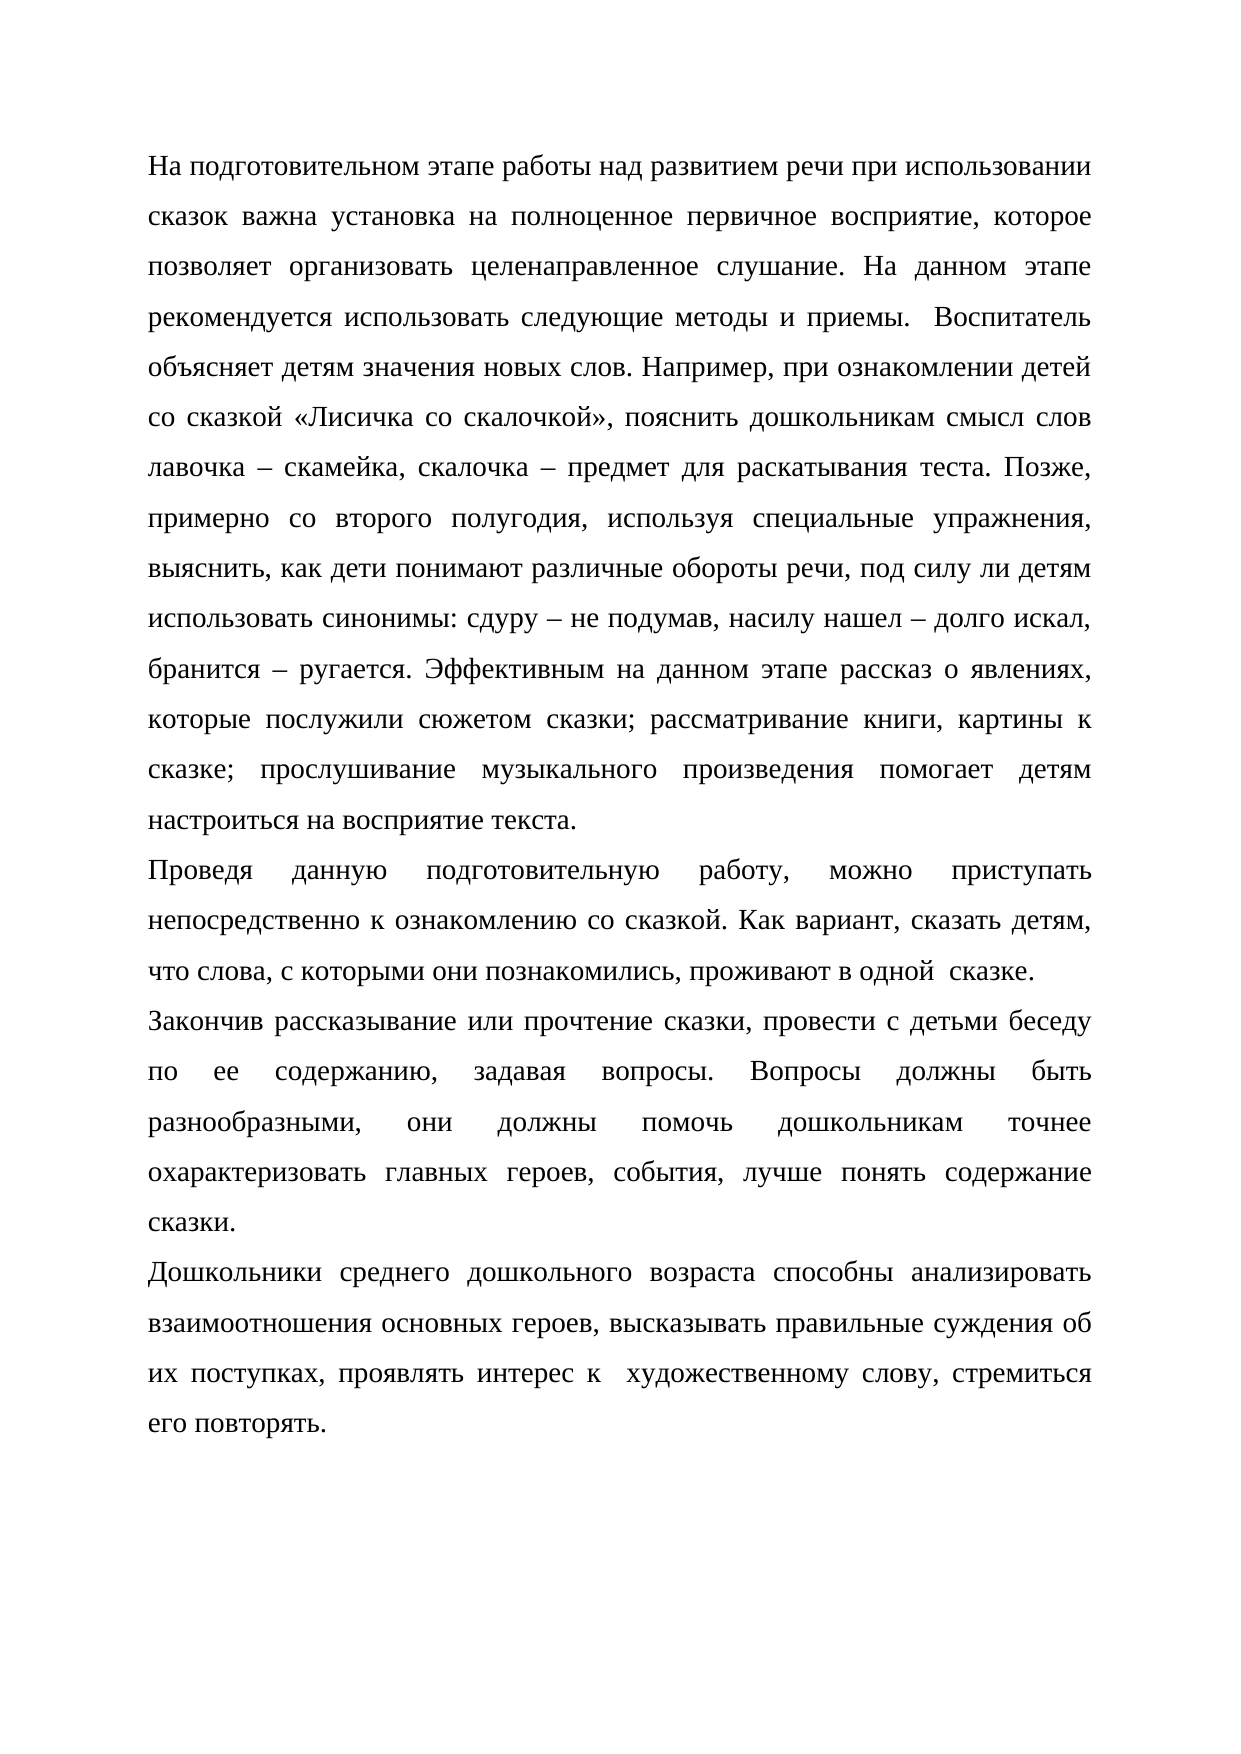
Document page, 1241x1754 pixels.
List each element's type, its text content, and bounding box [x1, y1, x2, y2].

text Проведя данную подготовительную работу, можно приступать непосредственно к ознакомлению со сказкой. Как вариант, сказать детям, что слова, с которыми они познакомились, проживают в одной сказке. [148, 852, 1092, 986]
text Закончив рассказывание или прочтение сказки, провести с детьми беседу по ее содержанию, задавая вопросы. Вопросы должны быть разнообразными, они должны помочь дошкольникам точнее охарактеризовать главных героев, события, лучше понять содержание сказки. [148, 1003, 1092, 1238]
text Дошкольники среднего дошкольного возраста способны анализировать взаимоотношения основных героев, высказывать правильные суждения об их поступках, проявлять интерес к художественному слову, стремиться его повторять. [148, 1254, 1092, 1439]
text На подготовительном этапе работы над развитием речи при использовании сказок важна установка на полноценное первичное восприятие, которое позволяет организовать целенаправленное слушание. На данном этапе рекомендуется использовать следующие методы и приемы. Воспитатель объясняет детям значения новых слов. Например, при ознакомлении детей со сказкой «Лисичка со скалочкой», пояснить дошкольникам смысл слов лавочка – скамейка, скалочка – предмет для раскатывания теста. Позже, примерно со второго полугодия, используя специальные упражнения, выяснить, как дети понимают различные обороты речи, под силу ли детям использовать синонимы: сдуру – не подумав, насилу нашел – долго искал, бранится – ругается. Эффективным на данном этапе рассказ о явлениях, которые послужили сюжетом сказки; рассматривание книги, картины к сказке; прослушивание музыкального произведения помогает детям настроиться на восприятие текста. [148, 148, 1092, 835]
